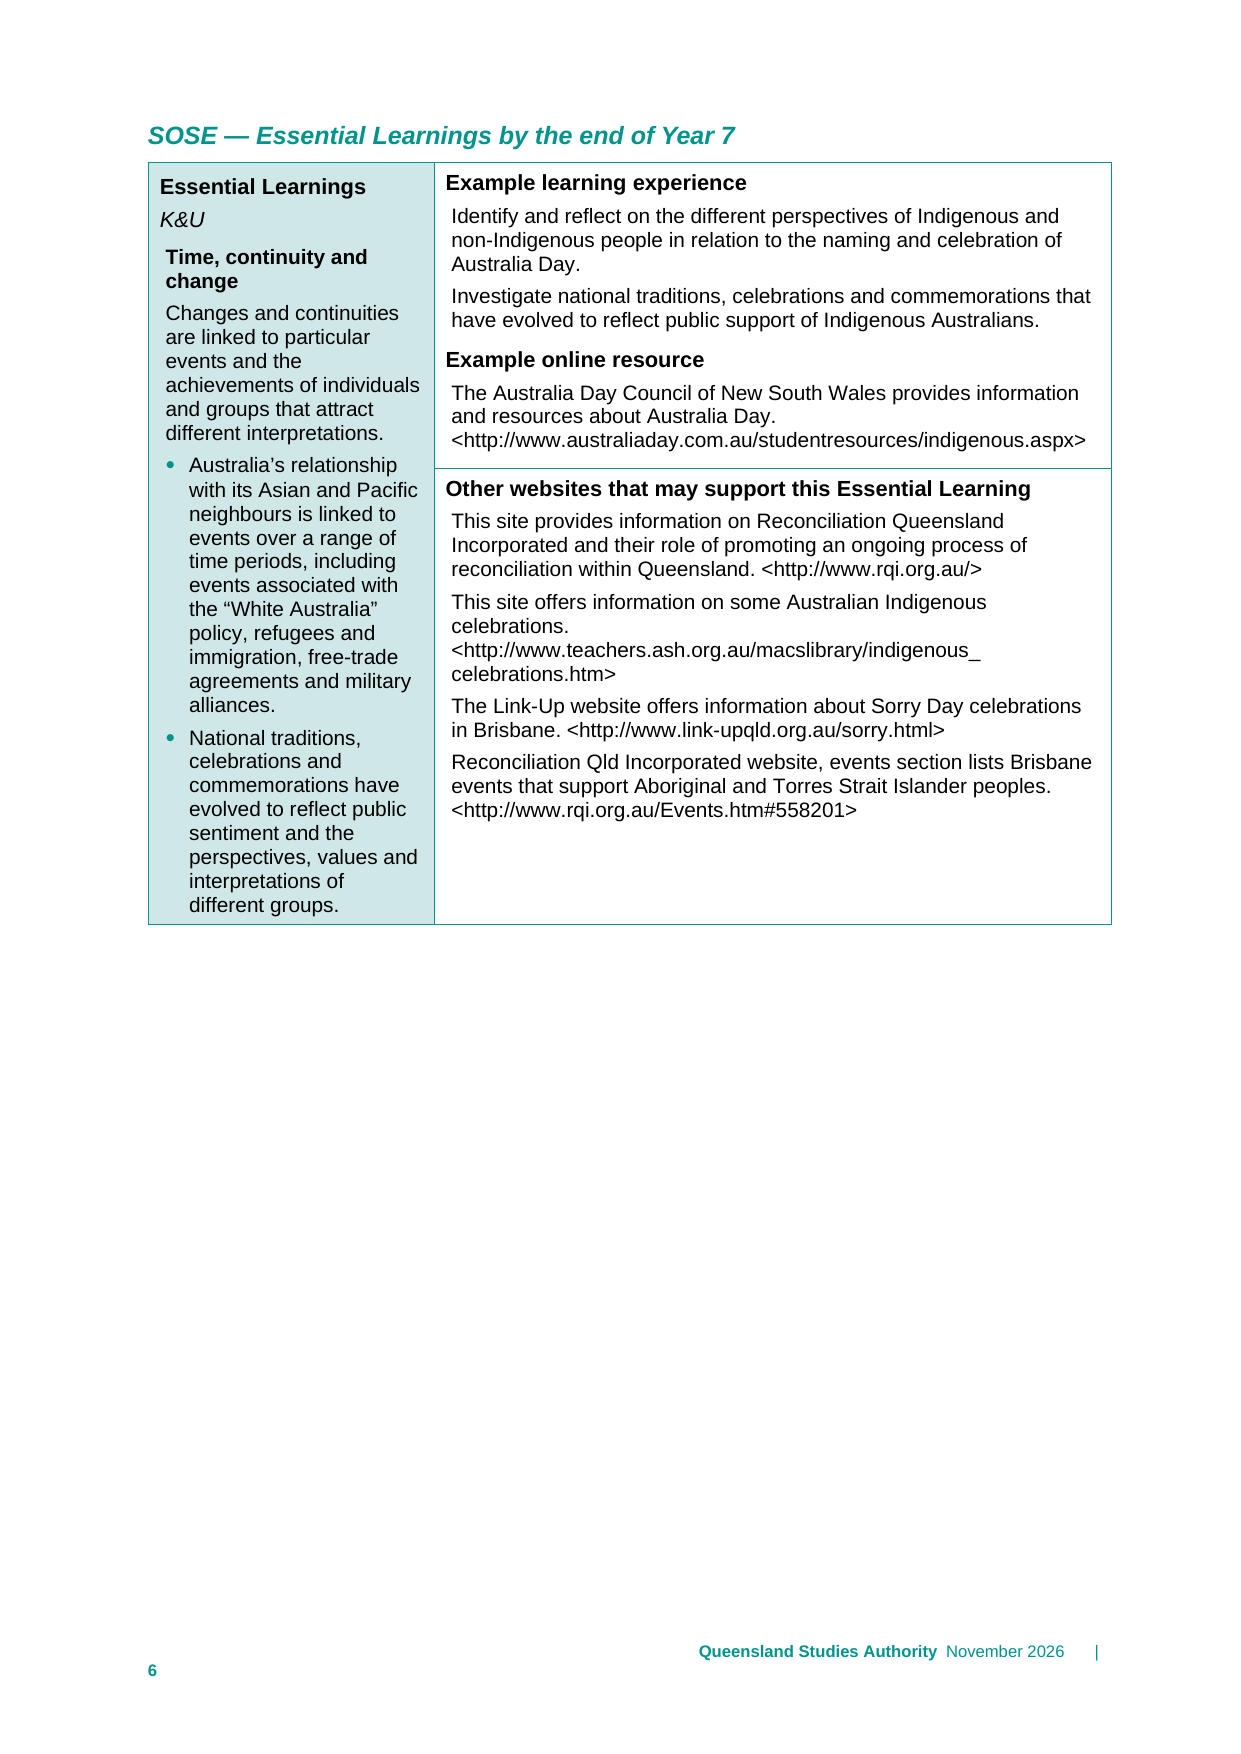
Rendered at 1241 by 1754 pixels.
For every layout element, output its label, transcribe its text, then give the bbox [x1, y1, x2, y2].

table_header Example learning experience Identify and reflect on the different perspectives of Indigenous and non-Indigenous people in relation to the naming and celebration of Australia Day. Investigate national traditions, celebrations and commemorations that have evolved to reflect public support of Indigenous Australians. [435, 163, 1111, 339]
table_header Essential Learnings K&U Time, continuity and change Changes and continuities are linked to particular events and the achievements of individuals and groups that attract different interpretations. Australia’s relationship with its Asian and Pacific neighbours is linked to events over a range of time periods, including events associated with the “White Australia” policy, refugees and immigration, free-trade agreements and military alliances. National traditions, celebrations and commemorations have evolved to reflect public sentiment and the perspectives, values and interpretations of different groups. [149, 163, 434, 924]
table_cell Example online resource The Australia Day Council of New South Wales provides information and resources about Australia Day. <http://www.australiaday.com.au/studentresources/indigenous.aspx> [435, 339, 1111, 468]
subtitle SOSE — Essential Learnings by the end of Year 7 [148, 118, 1092, 149]
table_cell Other websites that may support this Essential Learning This site provides information on Reconciliation Queensland Incorporated and their role of promoting an ongoing process of reconciliation within . <http://www.rqi.org.au/> This site offers information on some Australian Indigenous celebrations. <http://www.teachers.ash.org.au/macslibrary/indigenous_ celebrations.htm> The Link-Up website offers information about Sorry Day celebrations in . <http://www.link-upqld.org.au/sorry.html> Reconciliation Qld Incorporated website, events section lists events that support Aboriginal and Torres Strait Islander peoples. <http://www.rqi.org.au/Events.htm#558201> [435, 469, 1111, 924]
